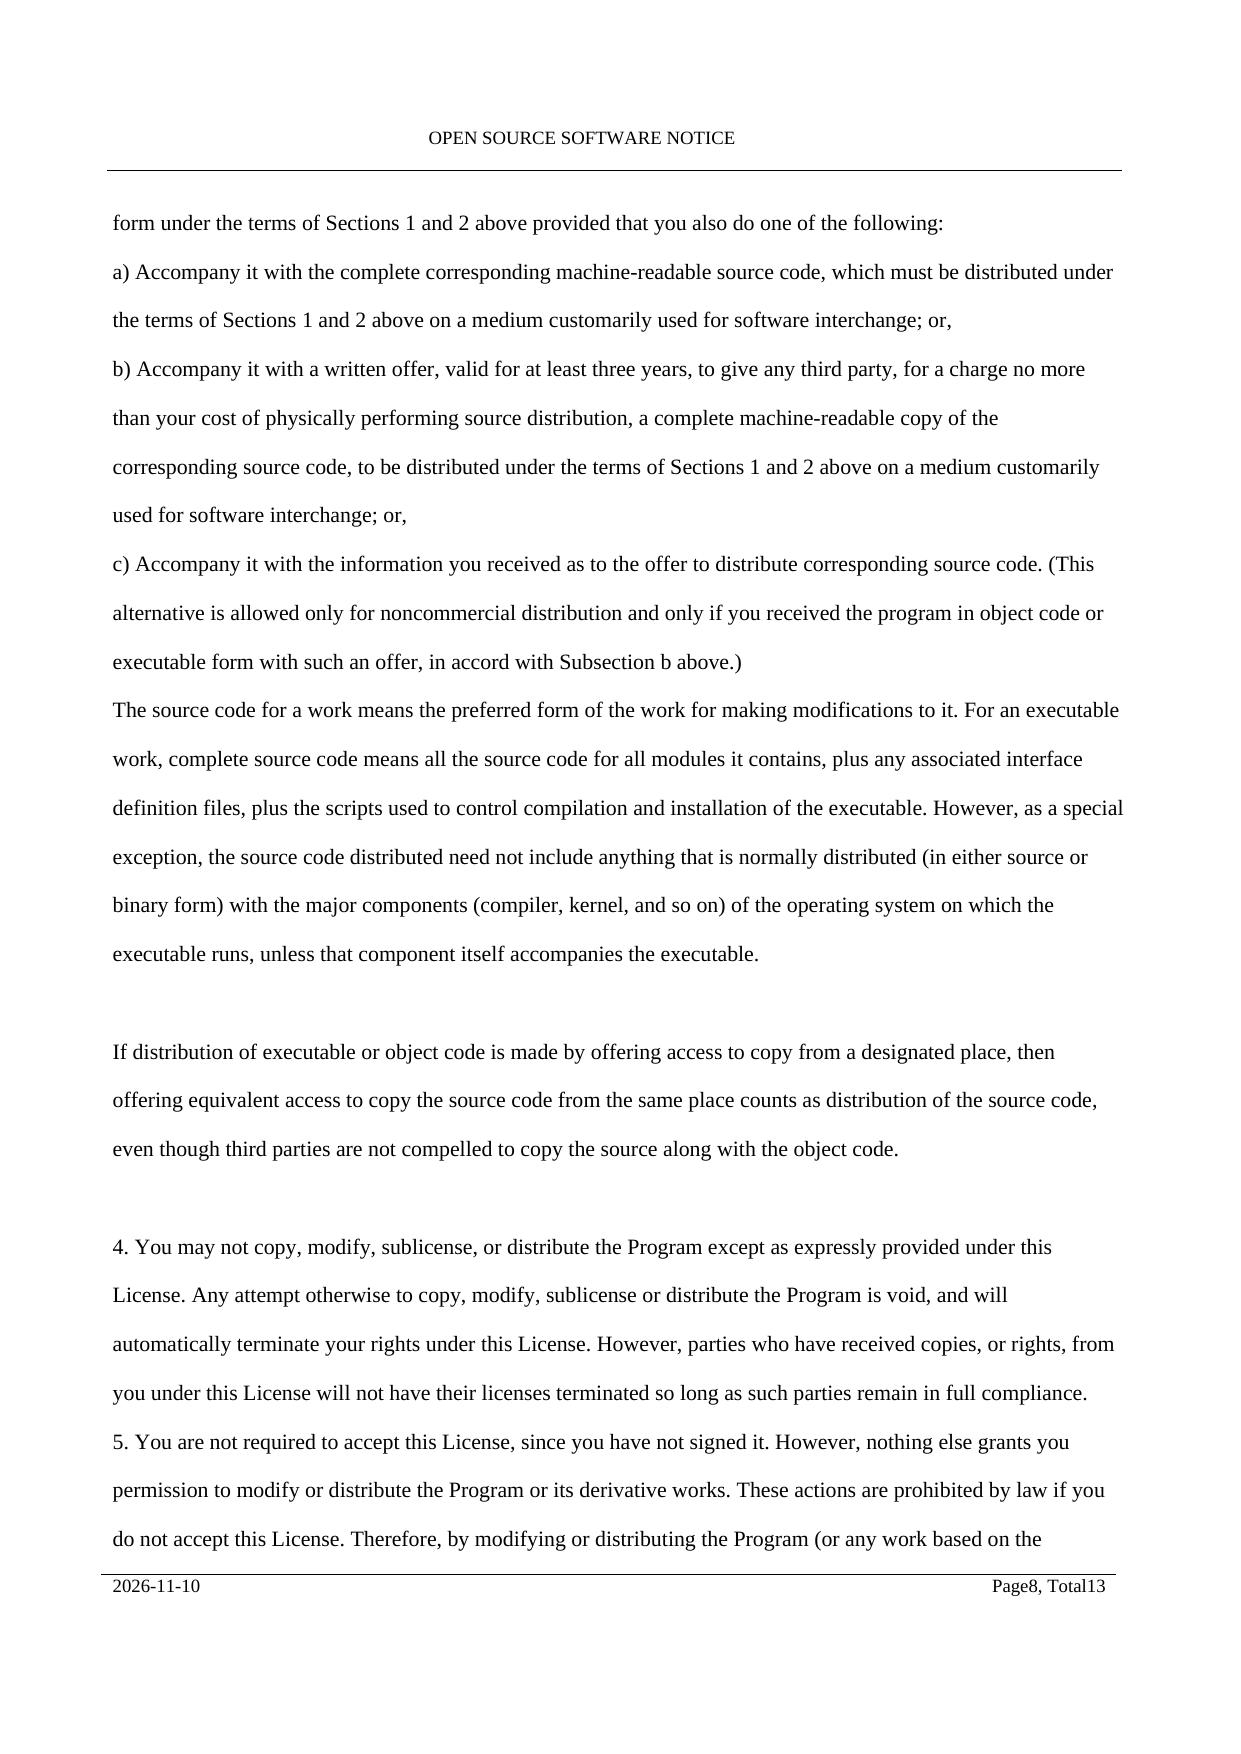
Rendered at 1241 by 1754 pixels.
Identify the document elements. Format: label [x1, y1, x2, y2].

text [112, 206, 1128, 1555]
